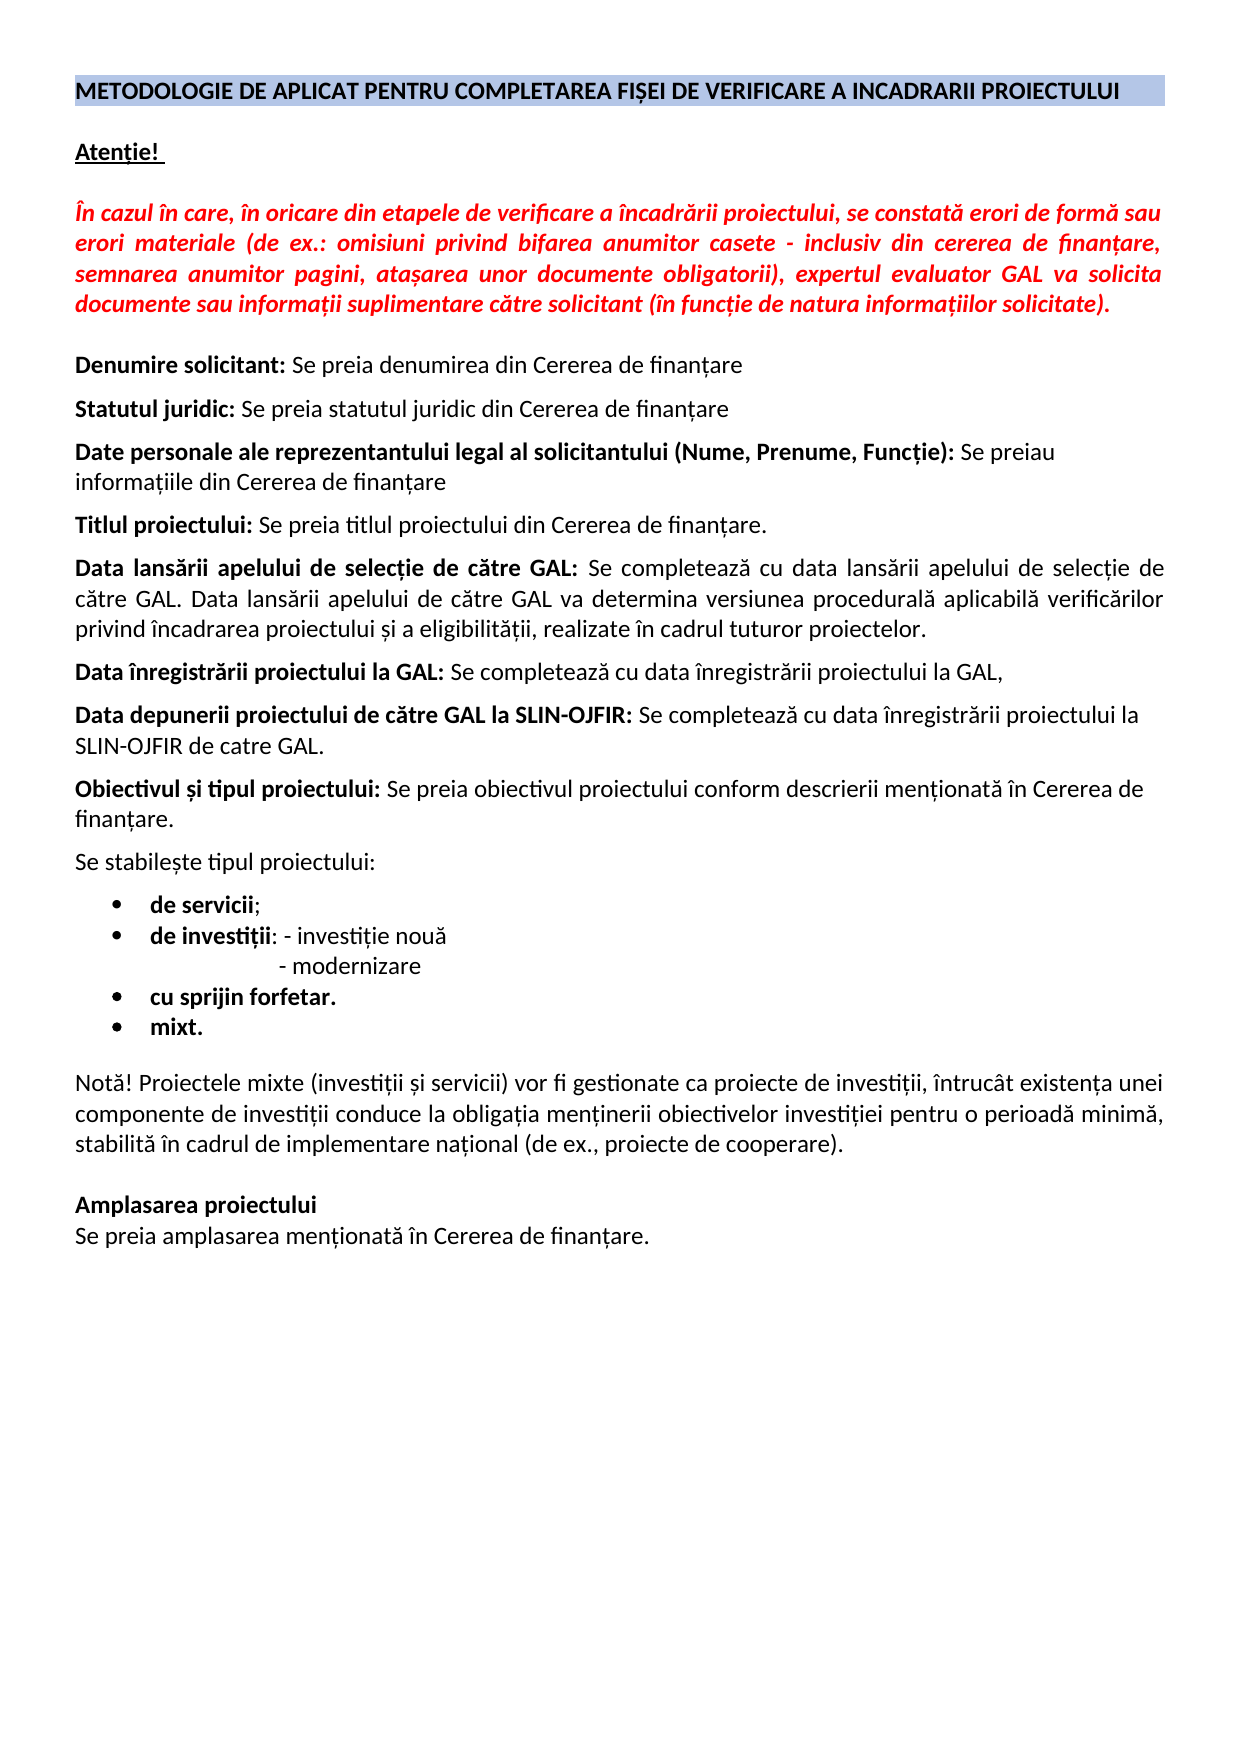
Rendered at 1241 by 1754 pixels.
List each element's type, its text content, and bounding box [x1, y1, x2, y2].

text - modernizare [75, 951, 1165, 981]
list mixt. [112, 1012, 1165, 1042]
text Amplasarea proiectului [75, 1189, 1165, 1220]
text Atenție! [75, 136, 1165, 167]
text Se preia amplasarea menționată în Cererea de finanțare. [75, 1220, 1165, 1251]
text Notă! Proiectele mixte (investiții și servicii) vor fi gestionate ca proiecte de investiții, întrucât existența unei componente de investiții conduce la obligația menținerii obiectivelor investiției pentru o perioadă minimă, stabilită în cadrul de implementare național (de ex., proiecte de cooperare). [75, 1067, 1165, 1159]
text Obiectivul și tipul proiectului: Se preia obiectivul proiectului conform descrierii menționată în Cererea de finanțare. [75, 773, 1165, 834]
text Date personale ale reprezentantului legal al solicitantului (Nume, Prenume, Funcţie): Se preiau informațiile din Cererea de finanțare [75, 436, 1165, 497]
list cu sprijin forfetar. [112, 981, 1165, 1012]
text Data lansării apelului de selecție de către GAL: Se completează cu data lansării apelului de selecție de către GAL. Data lansării apelului de către GAL va determina versiunea procedurală aplicabilă verificărilor privind încadrarea proiectului și a eligibilității, realizate în cadrul tuturor proiectelor. [75, 552, 1165, 644]
text Statutul juridic: Se preia statutul juridic din Cererea de finanțare [75, 393, 1165, 423]
text Data depunerii proiectului de către GAL la SLIN-OJFIR: Se completează cu data înregistrării proiectului la SLIN-OJFIR de catre GAL. [75, 699, 1165, 760]
text Denumire solicitant: Se preia denumirea din Cererea de finanțare [75, 350, 1165, 380]
text Data înregistrării proiectului la GAL: Se completează cu data înregistrării proiectului la GAL, [75, 656, 1165, 687]
text METODOLOGIE DE APLICAT PENTRU COMPLETAREA FIȘEI DE VERIFICARE A INCADRARII PROIECTULUI [75, 75, 1165, 106]
list de servicii; [112, 889, 1165, 920]
list de investiții: - investiție nouă [112, 920, 1165, 951]
text Se stabilește tipul proiectului: [75, 846, 1165, 877]
text În cazul în care, în oricare din etapele de verificare a încadrării proiectului, se constată erori de formă sau erori materiale (de ex.: omisiuni privind bifarea anumitor casete - inclusiv din cererea de finanțare, semnarea anumitor pagini, atașarea unor documente obligatorii), expertul evaluator GAL va solicita documente sau informații suplimentare către solicitant (în funcție de natura informațiilor solicitate). [75, 197, 1165, 319]
text Titlul proiectului: Se preia titlul proiectului din Cererea de finanțare. [75, 509, 1165, 540]
